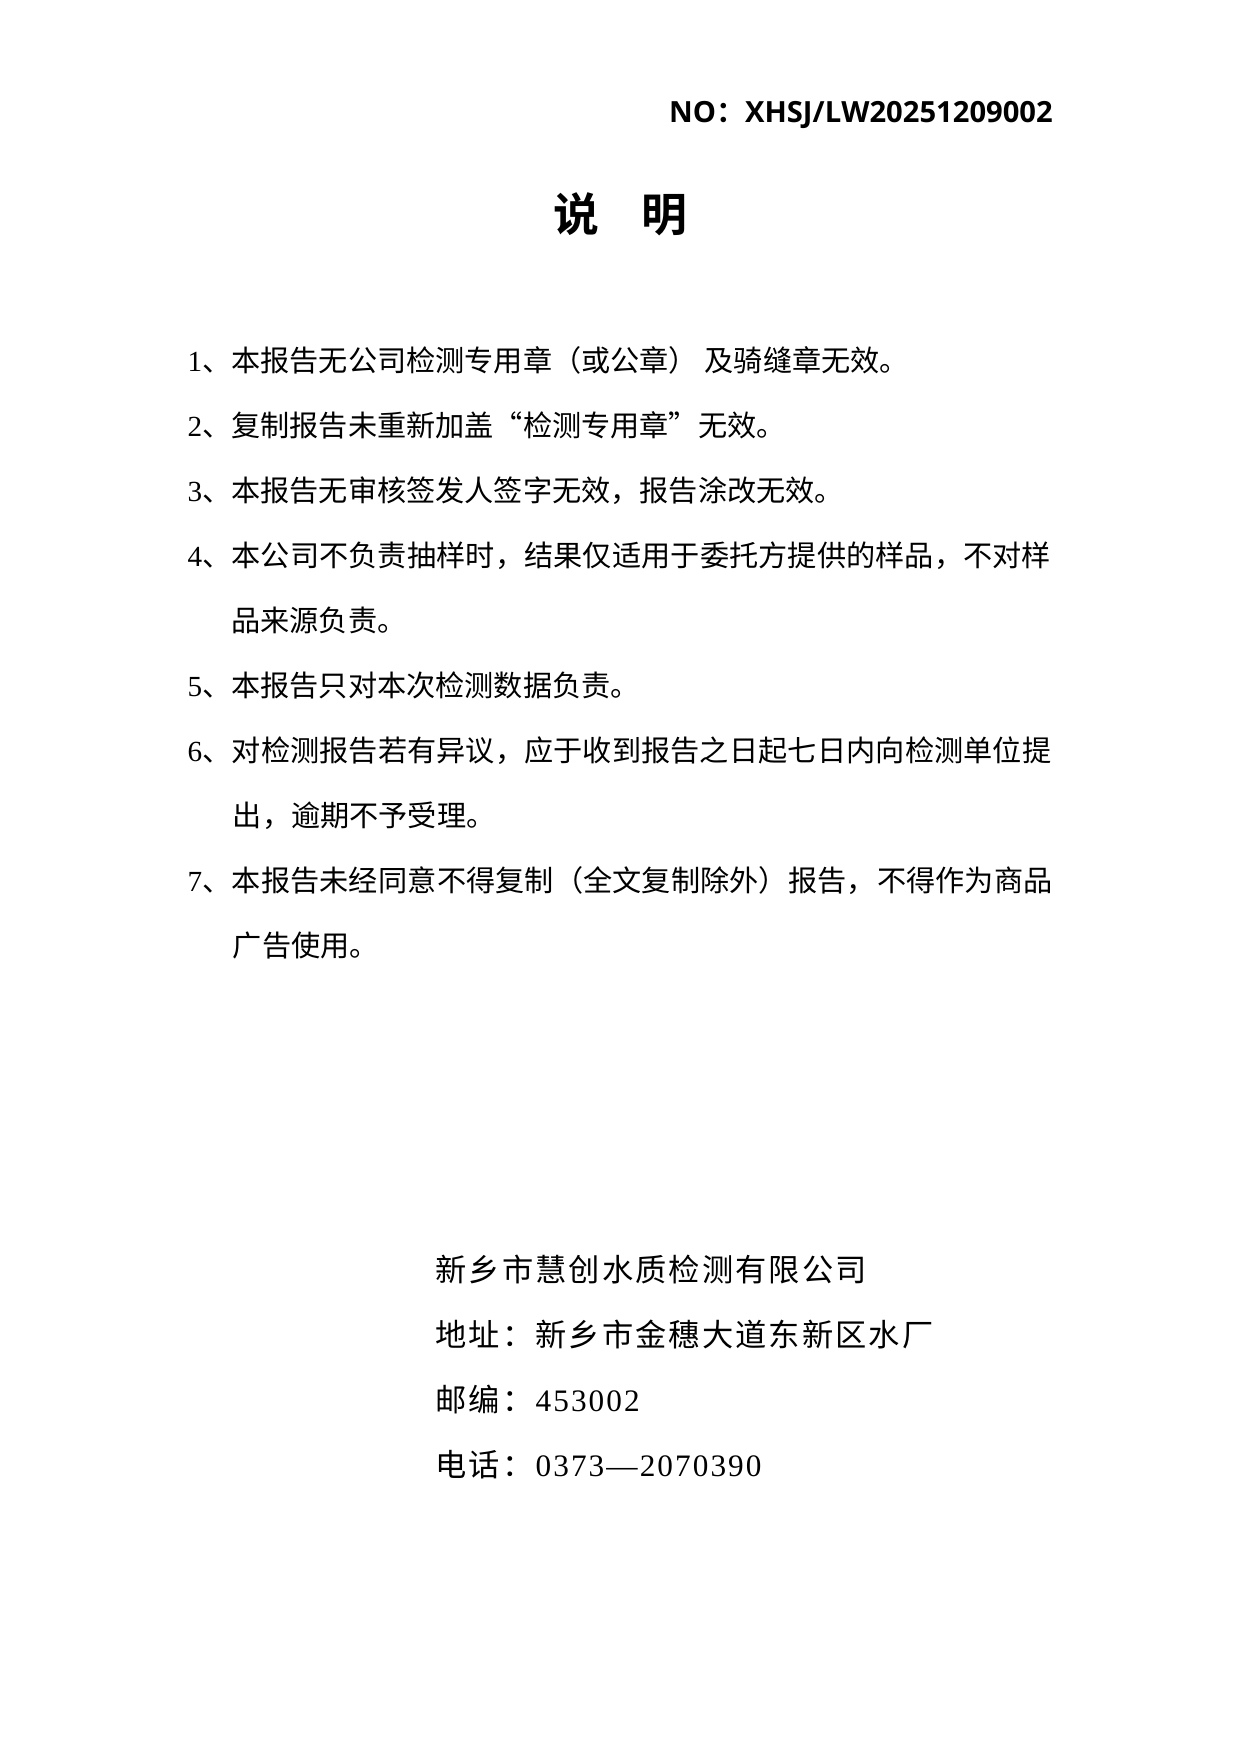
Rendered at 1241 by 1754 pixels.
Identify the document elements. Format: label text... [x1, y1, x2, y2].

text 地址：新乡市金穗大道东新区水厂 [187, 1301, 1053, 1366]
text 6、对检测报告若有异议，应于收到报告之日起七日内向检测单位提出，逾期不予受理。 [187, 716, 1053, 846]
text 邮编：453002 [187, 1366, 1053, 1431]
text 5、本报告只对本次检测数据负责。 [187, 651, 1053, 716]
text 7、本报告未经同意不得复制（全文复制除外）报告，不得作为商品广告使用。 [187, 846, 1053, 976]
text 3、本报告无审核签发人签字无效，报告涂改无效。 [187, 456, 1053, 521]
text 2、复制报告未重新加盖“检测专用章”无效。 [187, 391, 1053, 456]
text 电话：0373—2070390 [187, 1431, 1053, 1496]
text 说 明 [187, 163, 1053, 261]
text 新乡市慧创水质检测有限公司 [187, 1236, 1053, 1301]
text 4、本公司不负责抽样时，结果仅适用于委托方提供的样品，不对样品来源负责。 [187, 521, 1053, 651]
text 1、本报告无公司检测专用章（或公章） 及骑缝章无效。 [187, 326, 1053, 391]
